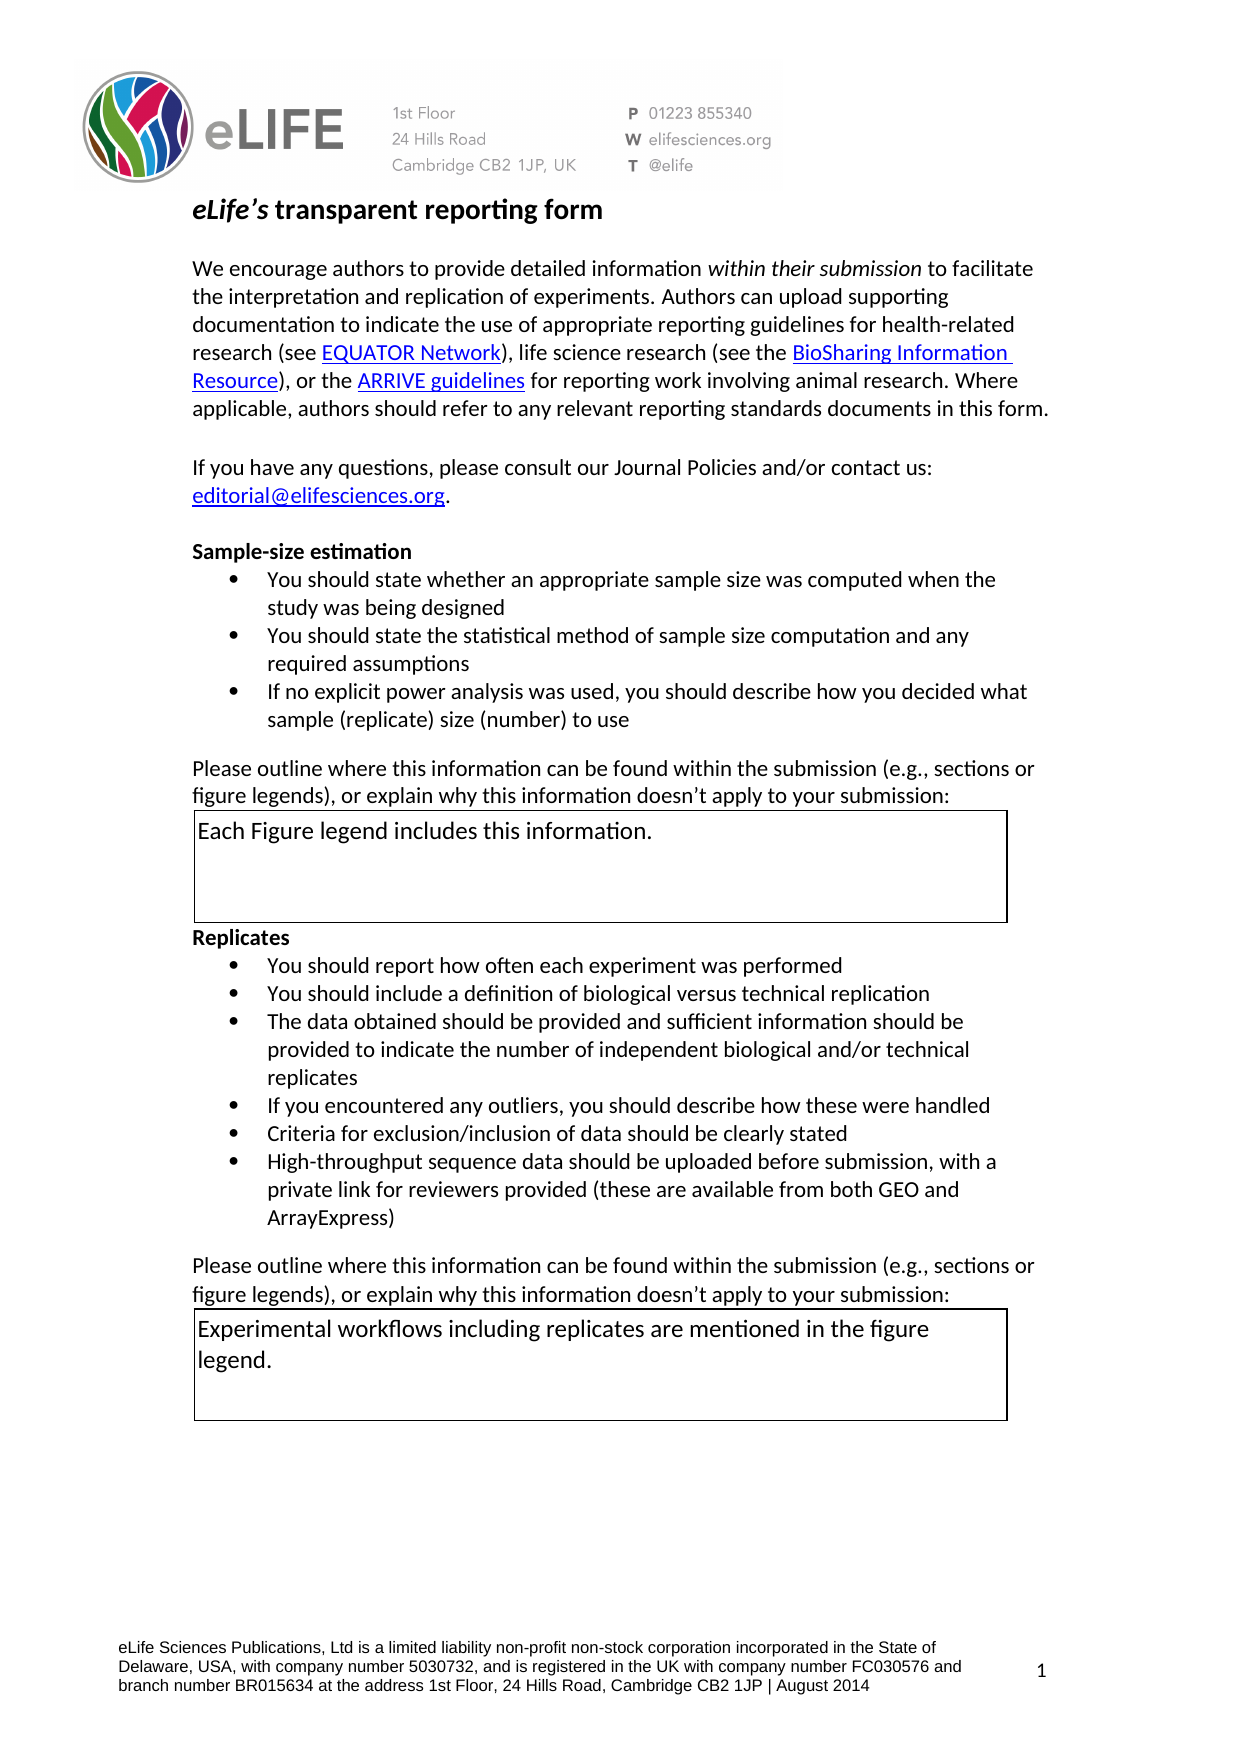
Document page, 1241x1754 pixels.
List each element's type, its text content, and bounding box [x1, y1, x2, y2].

list If you encountered any outliers, you should describe how these were handled [229, 1091, 1053, 1119]
text eLife’s transparent reporting form [192, 191, 1053, 226]
text Each Figure legend includes this information. [195, 813, 1006, 848]
text If you have any questions, please consult our Journal Policies and/or contact us: editorial@elifesciences.org. [192, 453, 1053, 509]
text We encourage authors to provide detailed information within their submission to facilitate the interpretation and replication of experiments. Authors can upload supporting documentation to indicate the use of appropriate reporting guidelines for health-related research (see EQUATOR Network), life science research (see the BioSharing Information Resource), or the ARRIVE guidelines for reporting work involving animal research. Where applicable, authors should refer to any relevant reporting standards documents in this form. [192, 254, 1053, 423]
list You should include a definition of biological versus technical replication [229, 979, 1053, 1007]
list Criteria for exclusion/inclusion of data should be clearly stated [229, 1119, 1053, 1147]
list High-throughput sequence data should be uploaded before submission, with a private link for reviewers provided (these are available from both GEO and ArrayExpress) [229, 1147, 1053, 1231]
text Sample-size estimation [192, 537, 1053, 565]
list If no explicit power analysis was used, you should describe how you decided what sample (replicate) size (number) to use [229, 677, 1053, 733]
text Experimental workflows including replicates are mentioned in the figure legend. [195, 1311, 1006, 1374]
list You should state the statistical method of sample size computation and any required assumptions [229, 621, 1053, 677]
list The data obtained should be provided and sufficient information should be provided to indicate the number of independent biological and/or technical replicates [229, 1007, 1053, 1091]
text Replicates [192, 838, 1053, 951]
picture [73, 59, 784, 191]
list You should state whether an appropriate sample size was computed when the study was being designed [229, 565, 1053, 621]
list You should report how often each experiment was performed [229, 951, 1053, 979]
